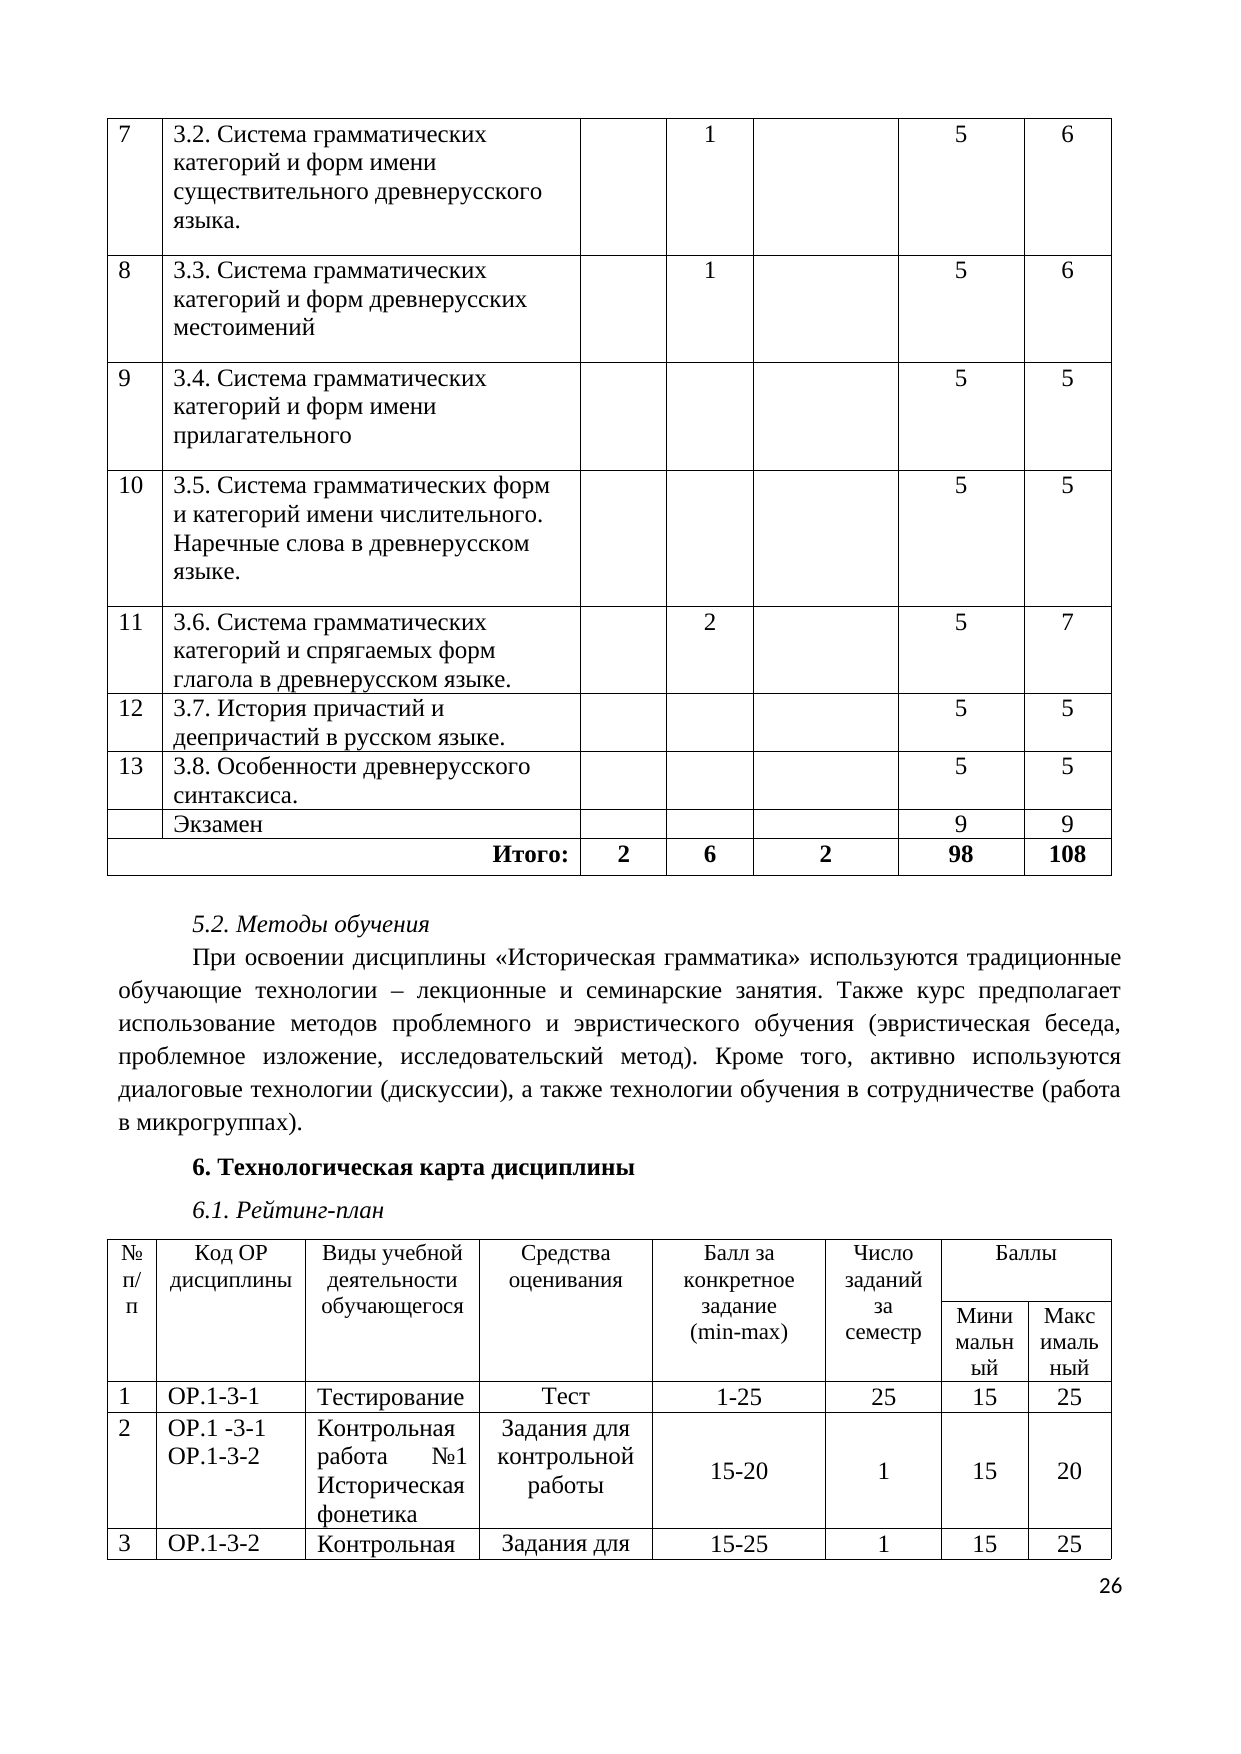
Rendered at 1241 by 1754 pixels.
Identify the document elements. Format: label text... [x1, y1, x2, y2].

table_cell 7 [108, 119, 162, 254]
table_header Виды учебной деятельности обучающегося [306, 1240, 479, 1381]
table_cell 1 [108, 1382, 156, 1412]
table_cell 10 [108, 471, 162, 606]
table_header № п/п [108, 1240, 156, 1381]
table_cell 5 [899, 607, 1024, 693]
table_cell Итого: [108, 839, 580, 875]
table_cell 3.4. Система грамматических категорий и форм имени прилагательного [163, 363, 580, 470]
table_cell 25 [826, 1382, 941, 1412]
table_cell 5 [899, 119, 1024, 254]
table_cell 3.5. Система грамматических форм и категорий имени числительного. Наречные слова в древнерусском языке. [163, 471, 580, 606]
table_cell 12 [108, 694, 162, 751]
table_cell 2 [581, 839, 666, 875]
table_cell 15 [942, 1529, 1028, 1559]
table_cell 2 [667, 607, 753, 693]
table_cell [306, 1529, 479, 1559]
table_cell Экзамен [163, 810, 580, 838]
table_cell 15-20 [653, 1413, 825, 1528]
table_cell [754, 694, 898, 751]
table_cell 20 [1029, 1413, 1111, 1528]
table_cell [667, 471, 753, 606]
table_cell 3.8. Особенности древнерусского синтаксиса. [163, 752, 580, 809]
table_header Баллы [942, 1240, 1111, 1301]
table_cell 13 [108, 752, 162, 809]
table_cell 108 [1025, 839, 1111, 875]
table_cell [754, 119, 898, 254]
table_cell 7 [1025, 607, 1111, 693]
table_cell 3.6. Система грамматических категорий и спрягаемых форм глагола в древнерусском языке. [163, 607, 580, 693]
table_cell 5 [899, 363, 1024, 470]
table_cell 3 [108, 1529, 156, 1559]
table_cell 1 [667, 119, 753, 254]
table_cell 6 [1025, 119, 1111, 254]
table_cell 5 [899, 256, 1024, 362]
table_header Средства оценивания [480, 1240, 652, 1381]
table_cell ОР.1 -3-1 ОР.1-3-2 [157, 1413, 305, 1528]
table_cell ОР.1-3-1 [157, 1382, 305, 1412]
table_cell [581, 810, 666, 838]
table_cell [754, 752, 898, 809]
table_cell Тестирование [306, 1382, 479, 1412]
table_header Балл за конкретное задание (min-max) [653, 1240, 825, 1381]
table_cell Задания для контрольной работы [480, 1413, 652, 1528]
table_cell [581, 363, 666, 470]
table_cell [581, 471, 666, 606]
table_cell 8 [108, 256, 162, 362]
table_cell 5 [1025, 471, 1111, 606]
table_cell Тест [480, 1382, 652, 1412]
text 6. Технологическая карта дисциплины [118, 1152, 1122, 1181]
table_cell Контрольная работа №1 Историческая фонетика [306, 1413, 479, 1528]
table_cell 5 [899, 471, 1024, 606]
table_cell 5 [899, 752, 1024, 809]
text 6.1. Рейтинг-план [118, 1196, 1122, 1224]
table_cell 9 [108, 363, 162, 470]
table_cell 1 [667, 256, 753, 362]
table_cell [667, 694, 753, 751]
table_cell 3.7. История причастий и деепричастий в русском языке. [163, 694, 580, 751]
table_cell 5 [899, 694, 1024, 751]
table_cell Минимальный [942, 1302, 1028, 1381]
text При освоении дисциплины «Историческая грамматика» используются традиционные обучающие технологии – лекционные и семинарские занятия. Также курс предполагает использование методов проблемного и эвристического обучения (эвристическая беседа, проблемное изложение, исследовательский метод). Кроме того, активно используются диалоговые технологии (дискуссии), а также технологии обучения в сотрудничестве (работа в микрогруппах). [118, 942, 1122, 1136]
table_cell [754, 471, 898, 606]
table_cell 1 [826, 1529, 941, 1559]
table_cell 1-25 [653, 1382, 825, 1412]
table_cell 25 [1029, 1529, 1111, 1559]
table_cell 25 [1029, 1382, 1111, 1412]
table_cell [667, 363, 753, 470]
table_header Число заданий за семестр [826, 1240, 941, 1381]
table_cell ОР.1-3-2 ОР.1-3-3 [157, 1529, 305, 1559]
table_cell [754, 363, 898, 470]
table_cell [667, 810, 753, 838]
table_cell 15 [942, 1413, 1028, 1528]
table_cell [581, 752, 666, 809]
table_cell 9 [899, 810, 1024, 838]
table_cell 5 [1025, 752, 1111, 809]
text 5.2. Методы обучения [118, 909, 1122, 938]
table_cell [754, 607, 898, 693]
table_cell 15 [942, 1382, 1028, 1412]
table_cell 3.2. Система грамматических категорий и форм имени существительного древнерусского языка. [163, 119, 580, 254]
table_cell [108, 810, 162, 838]
table_cell [581, 694, 666, 751]
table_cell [480, 1529, 652, 1559]
table_cell 3.3. Система грамматических категорий и форм древнерусских местоимений [163, 256, 580, 362]
table_cell 1 [826, 1413, 941, 1528]
table_cell [667, 752, 753, 809]
table_cell Максимальный [1029, 1302, 1111, 1381]
table_cell 5 [1025, 363, 1111, 470]
table_cell 9 [1025, 810, 1111, 838]
table_cell 6 [667, 839, 753, 875]
table_cell 2 [754, 839, 898, 875]
table_cell [754, 810, 898, 838]
table_cell 2 [108, 1413, 156, 1528]
table_header Код ОР дисциплины [157, 1240, 305, 1381]
table_cell 5 [1025, 694, 1111, 751]
table_cell [581, 119, 666, 254]
table_cell 98 [899, 839, 1024, 875]
table_cell [581, 256, 666, 362]
table_cell 11 [108, 607, 162, 693]
table_cell 6 [1025, 256, 1111, 362]
table_cell 15-25 [653, 1529, 825, 1559]
table_cell [581, 607, 666, 693]
table_cell [754, 256, 898, 362]
